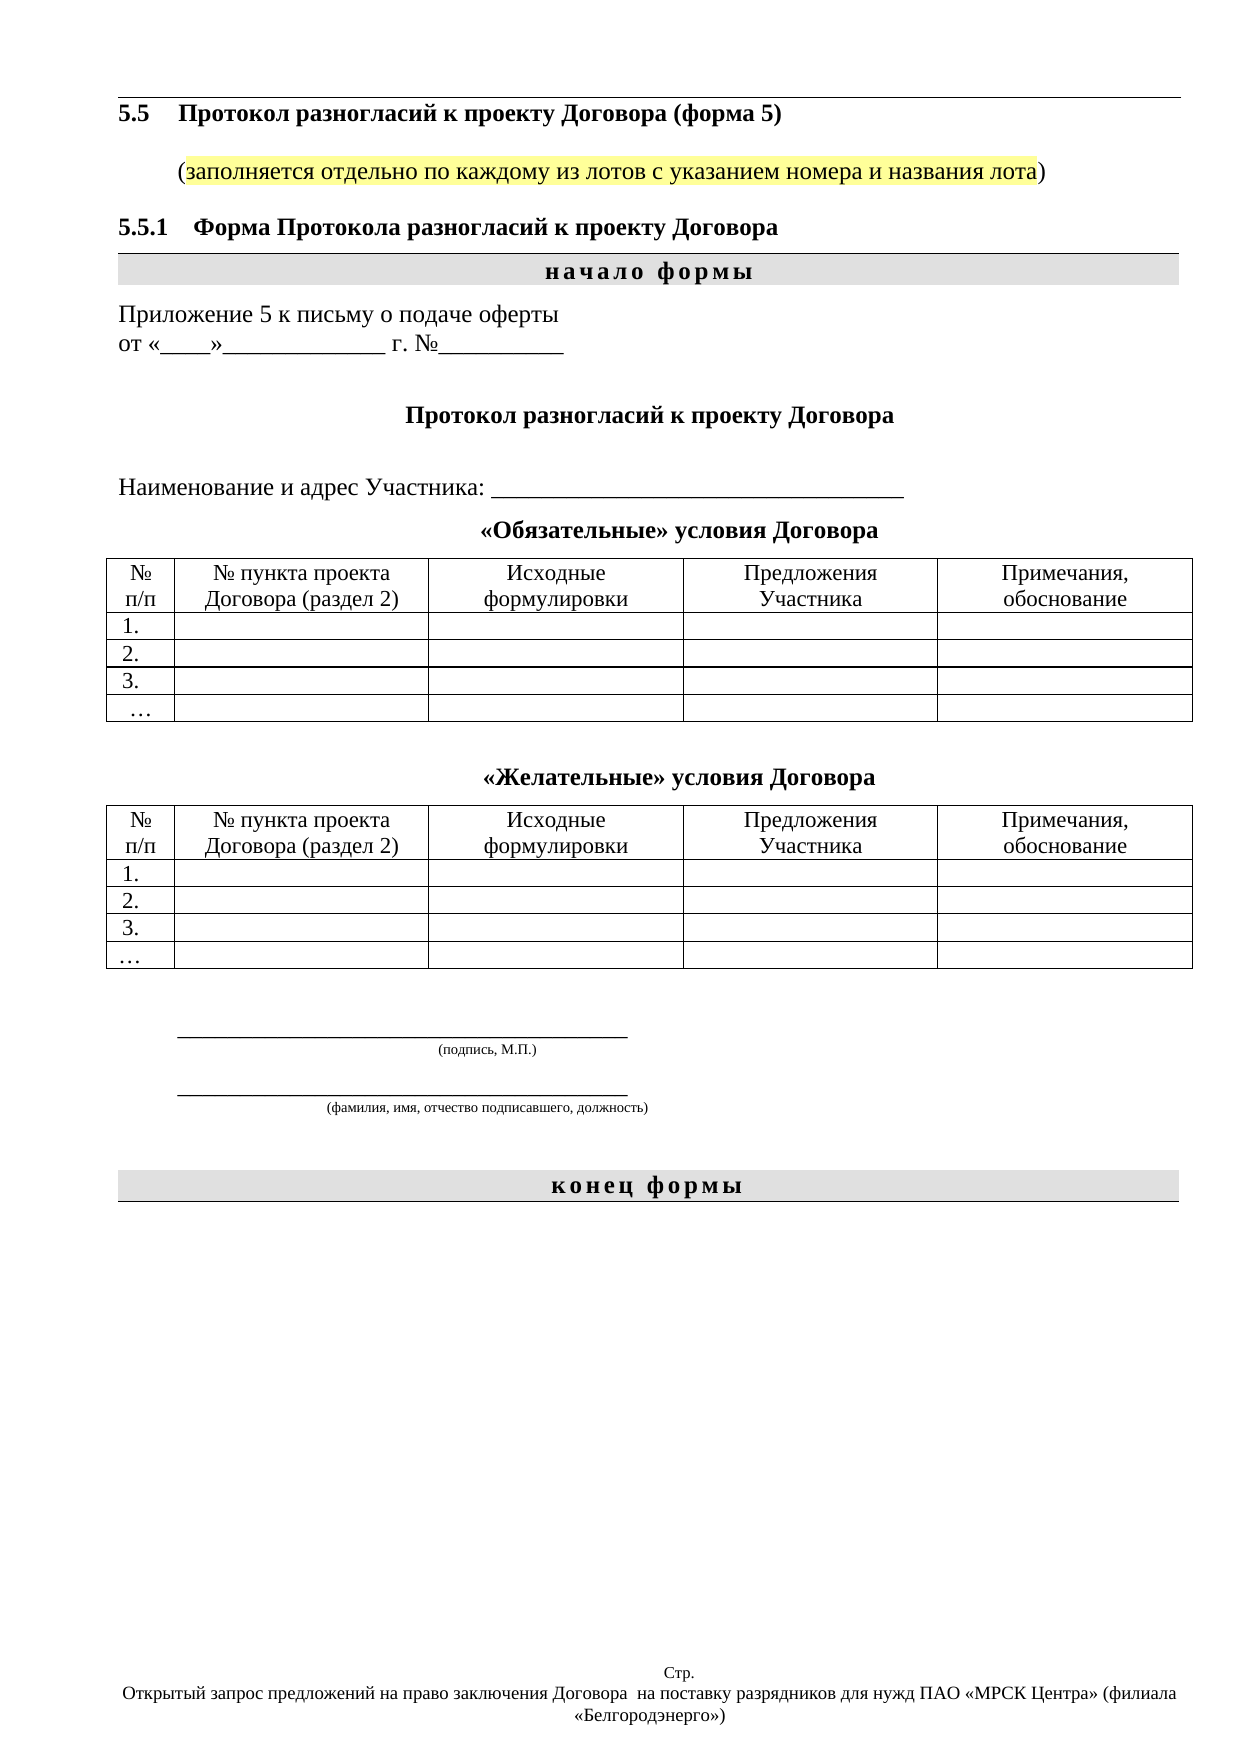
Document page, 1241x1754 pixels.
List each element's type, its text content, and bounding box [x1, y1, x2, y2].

text ____________________________________ [118, 1012, 1181, 1041]
table_cell [938, 613, 1192, 639]
table_cell [684, 613, 937, 639]
text Наименование и адрес Участника: _________________________________ [118, 472, 1181, 500]
subtitle Форма Протокола разногласий к проекту Договора [118, 212, 1181, 240]
table_cell [938, 695, 1192, 721]
table_cell [175, 695, 428, 721]
text (фамилия, имя, отчество подписавшего, должность) [118, 1098, 797, 1127]
table_cell [938, 668, 1192, 694]
table_cell [107, 887, 174, 913]
table_cell [684, 695, 937, 721]
table_cell [107, 640, 174, 666]
text (подпись, М.П.) [118, 1041, 797, 1070]
table_cell [429, 695, 683, 721]
table_header № п/п [107, 559, 174, 612]
table_cell [429, 613, 683, 639]
table_cell [938, 860, 1192, 886]
table_cell [429, 640, 683, 666]
table_cell … [107, 695, 174, 721]
text ____________________________________ [118, 1070, 1181, 1098]
table_header Примечания, обоснование [938, 559, 1192, 612]
text начало формы [118, 254, 1179, 285]
table_cell [175, 942, 428, 968]
table_cell [175, 640, 428, 666]
table_cell [107, 613, 174, 639]
table_cell [429, 887, 683, 913]
table_cell [175, 668, 428, 694]
table_cell [429, 914, 683, 941]
table_header Примечания, обоснование [938, 806, 1192, 858]
table_cell [684, 942, 937, 968]
text «Обязательные» условия Договора [118, 515, 1181, 543]
table_cell [938, 942, 1192, 968]
text «Желательные» условия Договора [118, 762, 1181, 790]
table_cell [175, 914, 428, 941]
table_header № п/п [107, 806, 174, 858]
table_cell … [107, 942, 174, 968]
table_cell [938, 914, 1192, 941]
table_cell [684, 640, 937, 666]
text конец формы [118, 1170, 1179, 1201]
table_cell [684, 887, 937, 913]
table_cell [175, 860, 428, 886]
table_header Предложения Участника [684, 806, 937, 858]
table_cell [429, 860, 683, 886]
table_cell [429, 668, 683, 694]
table_header Исходные формулировки [429, 559, 683, 612]
table_cell [429, 942, 683, 968]
subtitle Протокол разногласий к проекту Договора (форма 5) [118, 98, 1181, 127]
table_cell [107, 860, 174, 886]
table_cell [175, 887, 428, 913]
table_cell [938, 887, 1192, 913]
table_cell [684, 668, 937, 694]
table_cell [107, 914, 174, 941]
text Протокол разногласий к проекту Договора [118, 400, 1181, 428]
table_header Исходные формулировки [429, 806, 683, 858]
table_cell [684, 914, 937, 941]
table_cell [175, 613, 428, 639]
table_cell [938, 640, 1192, 666]
table_cell [107, 668, 174, 694]
table_header Предложения Участника [684, 559, 937, 612]
table_cell [684, 860, 937, 886]
text Приложение 5 к письму о подаче оферты от «____»_____________ г. №__________ [118, 299, 1181, 357]
